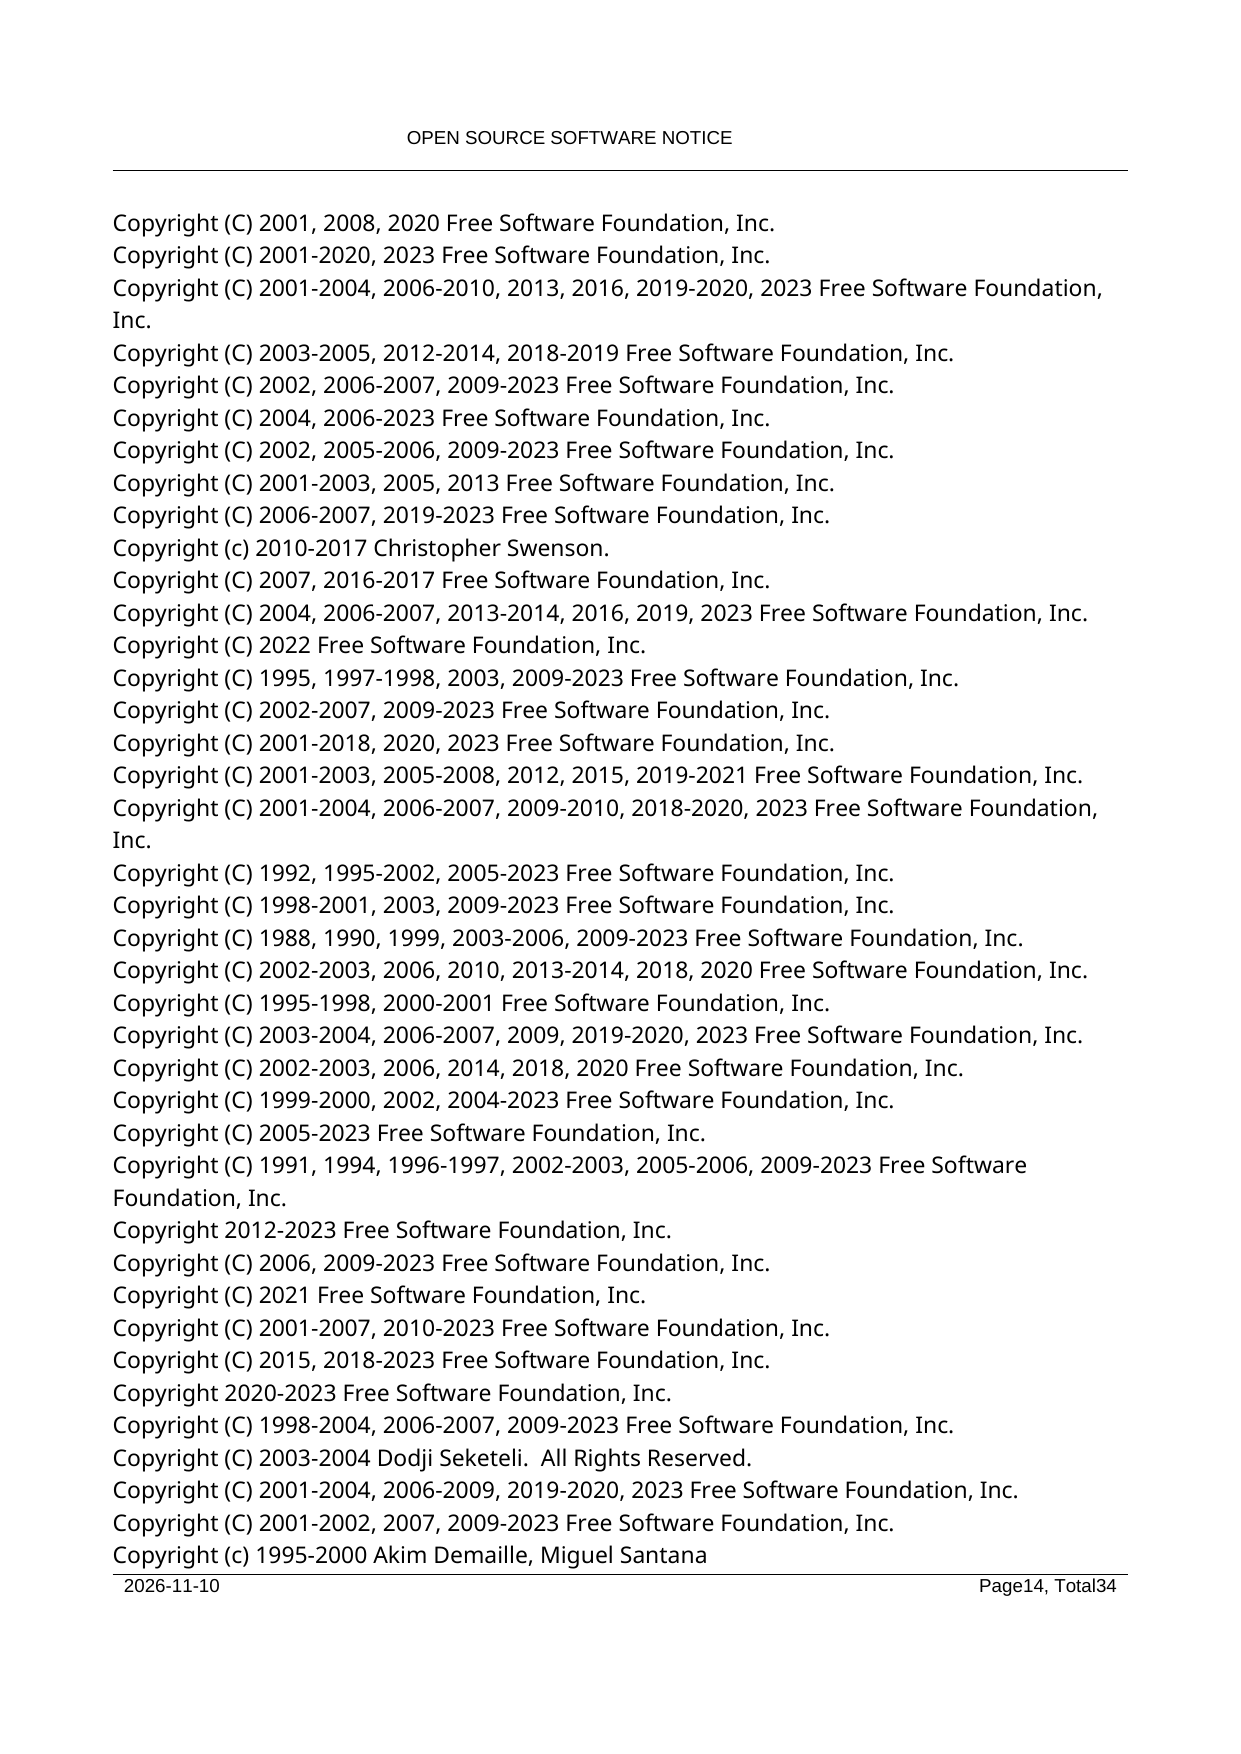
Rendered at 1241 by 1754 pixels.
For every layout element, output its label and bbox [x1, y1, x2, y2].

text [112, 206, 1128, 1571]
